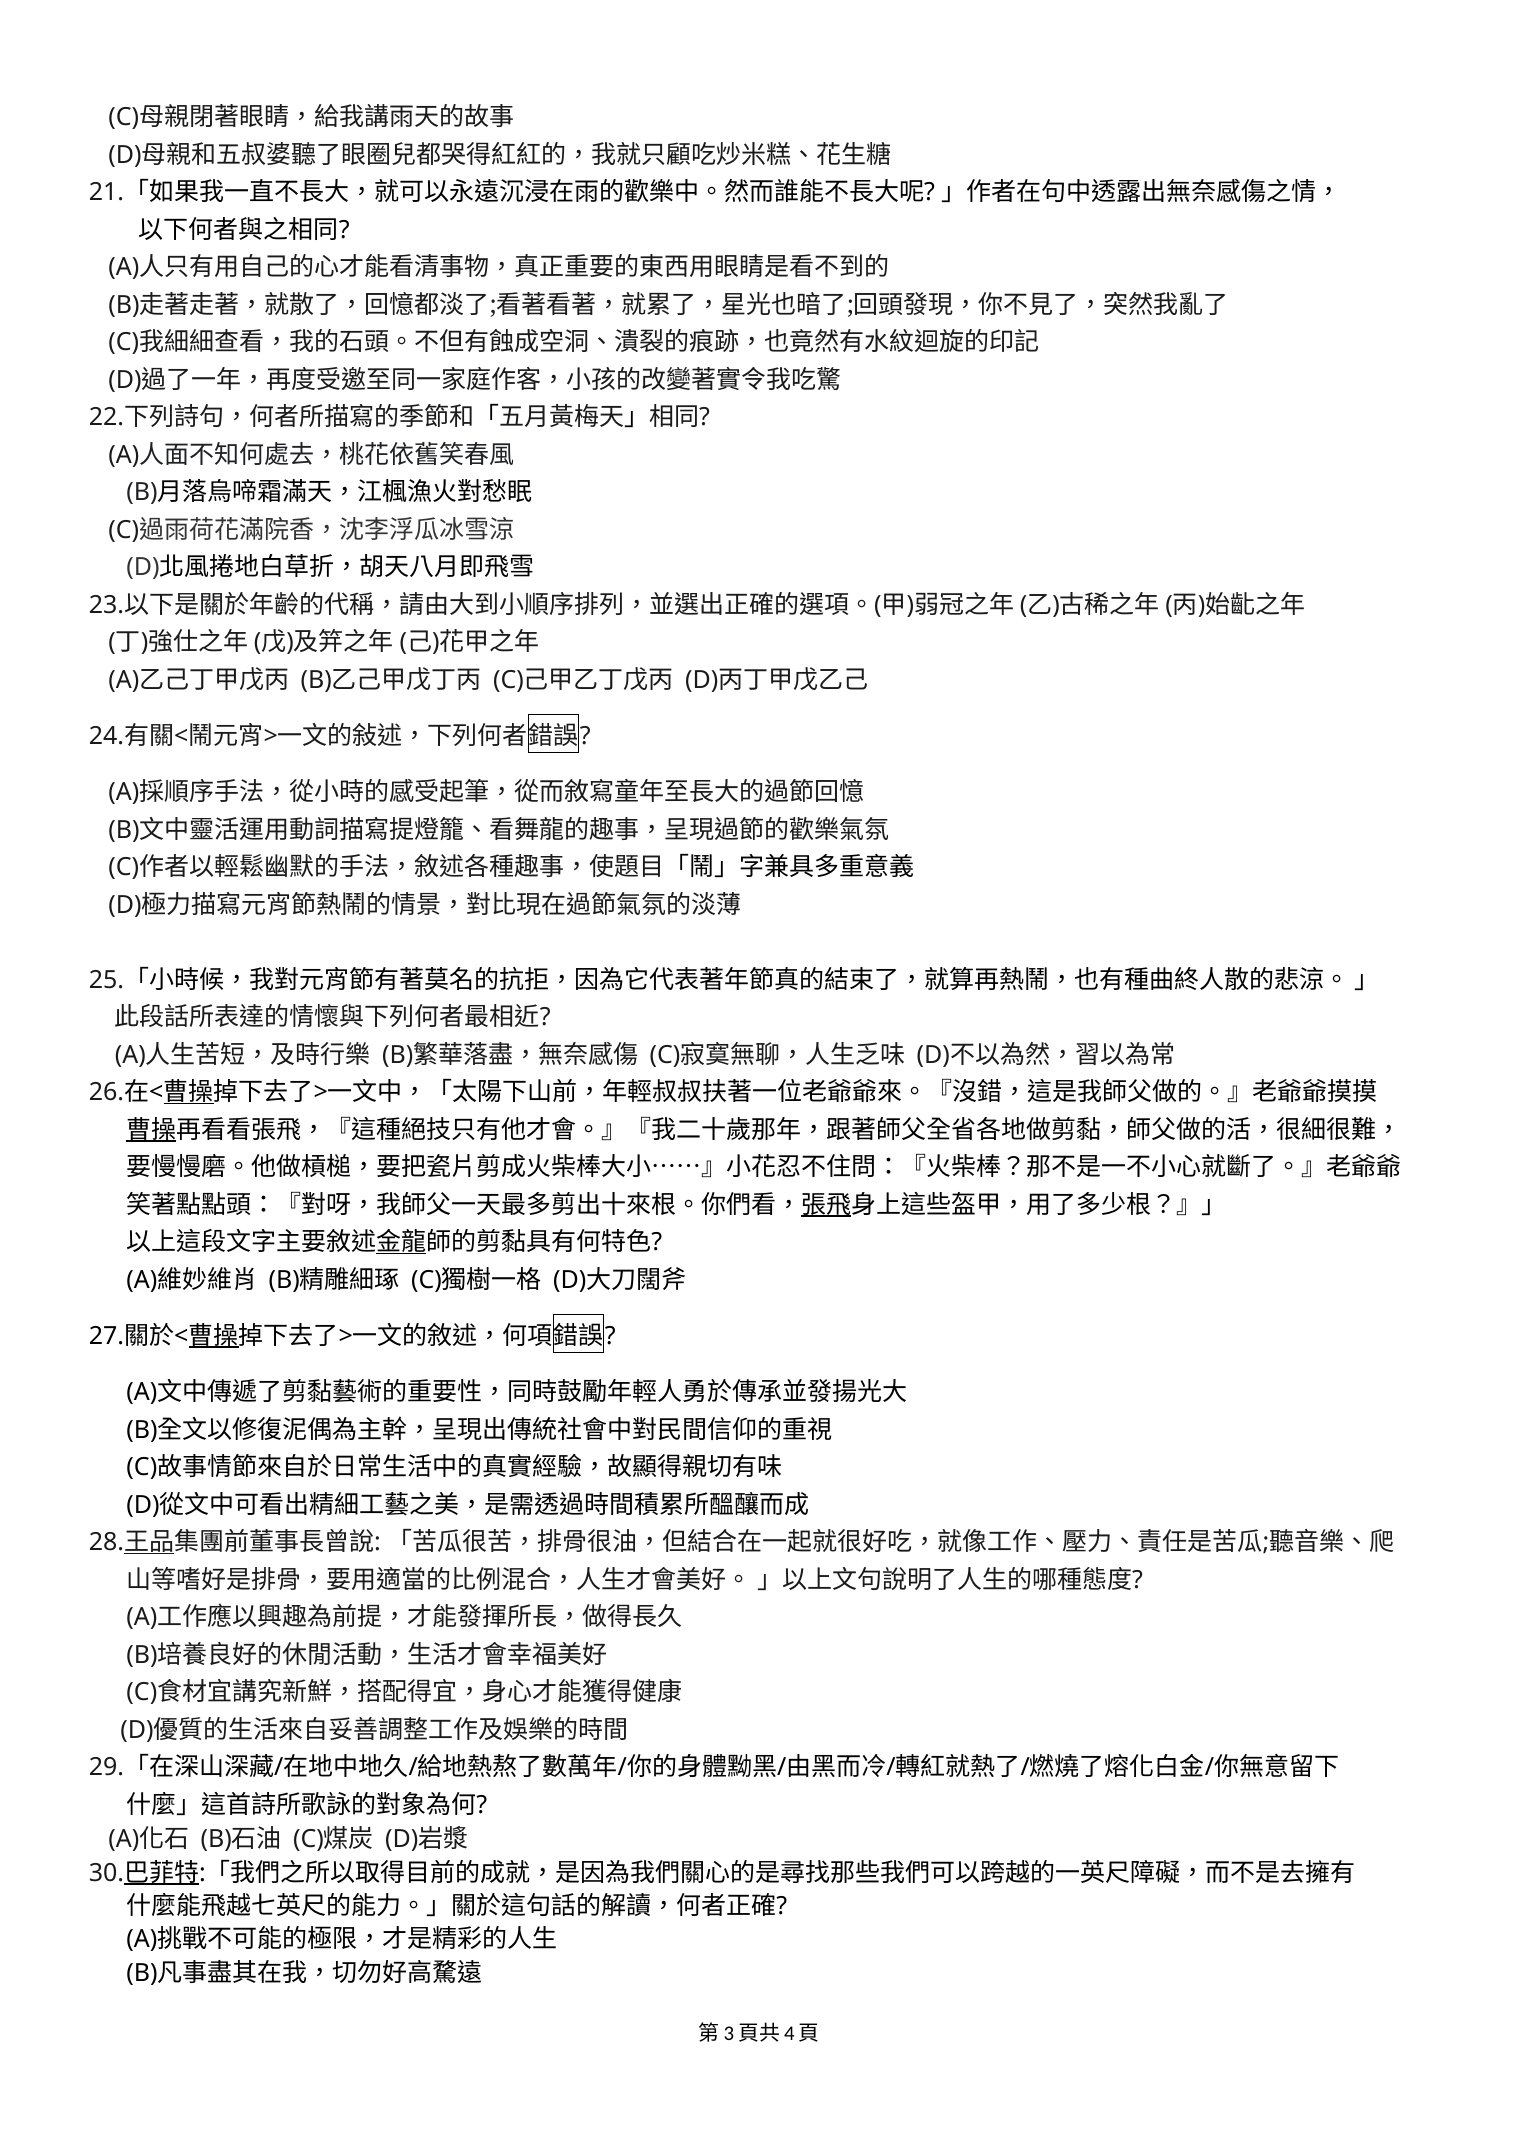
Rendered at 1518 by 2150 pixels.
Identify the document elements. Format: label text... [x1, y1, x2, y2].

text (A)文中傳遞了剪黏藝術的重要性，同時鼓勵年輕人勇於傳承並發揚光大 [89, 1371, 1429, 1408]
text 23.以下是關於年齡的代稱，請由大到小順序排列，並選出正確的選項。(甲)弱冠之年 (乙)古稀之年 (丙)始齔之年 [89, 583, 1429, 621]
text (C)我細細查看，我的石頭。不但有蝕成空洞、潰裂的痕跡，也竟然有水紋迴旋的印記 [89, 321, 1429, 358]
text 26.在<曹操掉下去了>一文中，「太陽下山前，年輕叔叔扶著一位老爺爺來。『沒錯，這是我師父做的。』老爺爺摸摸 [89, 1071, 1429, 1108]
text 24.有關<鬧元宵>一文的敍述，下列何者錯誤? [89, 696, 1429, 771]
text (D)從文中可看出精細工藝之美，是需透過時間積累所醞釀而成 [89, 1483, 1429, 1521]
text (C)故事情節來自於日常生活中的真實經驗，故顯得親切有味 [89, 1446, 1429, 1483]
text (A)乙己丁甲戊丙 (B)乙己甲戊丁丙 (C)己甲乙丁戊丙 (D)丙丁甲戊乙己 [89, 658, 1429, 696]
text (丁)強仕之年 (戊)及笄之年 (己)花甲之年 [89, 621, 1429, 658]
text 27.關於<曹操掉下去了>一文的敘述，何項錯誤? [89, 1296, 1429, 1371]
text 此段話所表達的情懷與下列何者最相近? [89, 996, 1429, 1033]
text (B)培養良好的休閒活動，生活才會幸福美好 [89, 1633, 1429, 1671]
text 21.「如果我一直不長大，就可以永遠沉浸在雨的歡樂中。然而誰能不長大呢? 」作者在句中透露出無奈感傷之情， [89, 171, 1429, 208]
text (A)化石 (B)石油 (C)煤炭 (D)岩漿 [89, 1821, 1429, 1854]
text (C)過雨荷花滿院香，沈李浮瓜冰雪涼 [89, 508, 1429, 546]
text 曹操再看看張飛，『這種絕技只有他才會。』『我二十歲那年，跟著師父全省各地做剪黏，師父做的活，很細很難， [126, 1108, 1429, 1146]
text (B)凡事盡其在我，切勿好高騖遠 [89, 1954, 1429, 1988]
text 30.巴菲特:「我們之所以取得目前的成就，是因為我們關心的是尋找那些我們可以跨越的一英尺障礙，而不是去擁有 [89, 1854, 1429, 1888]
text (A)工作應以興趣為前提，才能發揮所長，做得長久 [89, 1596, 1429, 1633]
text (A)人只有用自己的心才能看清事物，真正重要的東西用眼睛是看不到的 [89, 246, 1429, 283]
text 以上這段文字主要敘述金龍師的剪黏具有何特色? [89, 1221, 1429, 1258]
text 以下何者與之相同? [89, 208, 1429, 246]
text 28.王品集團前董事長曾說: 「苦瓜很苦，排骨很油，但結合在一起就很好吃，就像工作、壓力、責任是苦瓜;聽音樂、爬 [89, 1521, 1429, 1558]
text (B)文中靈活運用動詞描寫提燈籠、看舞龍的趣事，呈現過節的歡樂氣氛 [89, 808, 1429, 846]
text 笑著點點頭：『對呀，我師父一天最多剪出十來根。你們看，張飛身上這些盔甲，用了多少根？』」 [126, 1183, 1429, 1221]
text (A)維妙維肖 (B)精雕細琢 (C)獨樹一格 (D)大刀闊斧 [89, 1258, 1429, 1296]
text 山等嗜好是排骨，要用適當的比例混合，人生才會美好。 」以上文句說明了人生的哪種態度? [89, 1558, 1429, 1596]
text 什麼能飛越七英尺的能力。」關於這句話的解讀，何者正確? [126, 1888, 1429, 1921]
text (C)母親閉著眼睛，給我講雨天的故事 [89, 96, 1429, 133]
text 什麼」這首詩所歌詠的對象為何? [126, 1783, 1429, 1821]
text (C)作者以輕鬆幽默的手法，敘述各種趣事，使題目「鬧」字兼具多重意義 [89, 846, 1429, 883]
text (C)食材宜講究新鮮，搭配得宜，身心才能獲得健康 [89, 1671, 1429, 1708]
text 25.「小時候，我對元宵節有著莫名的抗拒，因為它代表著年節真的結束了，就算再熱鬧，也有種曲終人散的悲涼。 」 [89, 958, 1429, 996]
text (A)人生苦短，及時行樂 (B)繁華落盡，無奈感傷 (C)寂寞無聊，人生乏味 (D)不以為然，習以為常 [89, 1033, 1429, 1071]
text (D)母親和五叔婆聽了眼圈兒都哭得紅紅的，我就只顧吃炒米糕、花生糖 [89, 133, 1429, 171]
text 22.下列詩句，何者所描寫的季節和「五月黃梅天」相同? [89, 396, 1429, 433]
text 要慢慢磨。他做槓槌，要把瓷片剪成火柴棒大小……』小花忍不住問：『火柴棒？那不是一不小心就斷了。』老爺爺 [126, 1146, 1429, 1183]
text (B)月落烏啼霜滿天，江楓漁火對愁眠 [89, 471, 1429, 508]
text (A)採順序手法，從小時的感受起筆，從而敘寫童年至長大的過節回憶 [89, 771, 1429, 808]
text (D)北風捲地白草折，胡天八月即飛雪 [89, 546, 1429, 583]
text (D)極力描寫元宵節熱鬧的情景，對比現在過節氣氛的淡薄 [89, 883, 1429, 921]
text (B)全文以修復泥偶為主幹，呈現出傳統社會中對民間信仰的重視 [89, 1408, 1429, 1446]
text (B)走著走著，就散了，回憶都淡了;看著看著，就累了，星光也暗了;回頭發現，你不見了，突然我亂了 [89, 283, 1429, 321]
text (A)挑戰不可能的極限，才是精彩的人生 [89, 1921, 1429, 1954]
text (D)過了一年，再度受邀至同一家庭作客，小孩的改變著實令我吃驚 [89, 358, 1429, 396]
text (A)人面不知何處去，桃花依舊笑春風 [89, 433, 1429, 471]
text 29.「在深山深藏/在地中地久/給地熱熬了數萬年/你的身體黝黑/由黑而冷/轉紅就熱了/燃燒了熔化白金/你無意留下 [89, 1746, 1429, 1783]
text (D)優質的生活來自妥善調整工作及娛樂的時間 [89, 1708, 1429, 1746]
